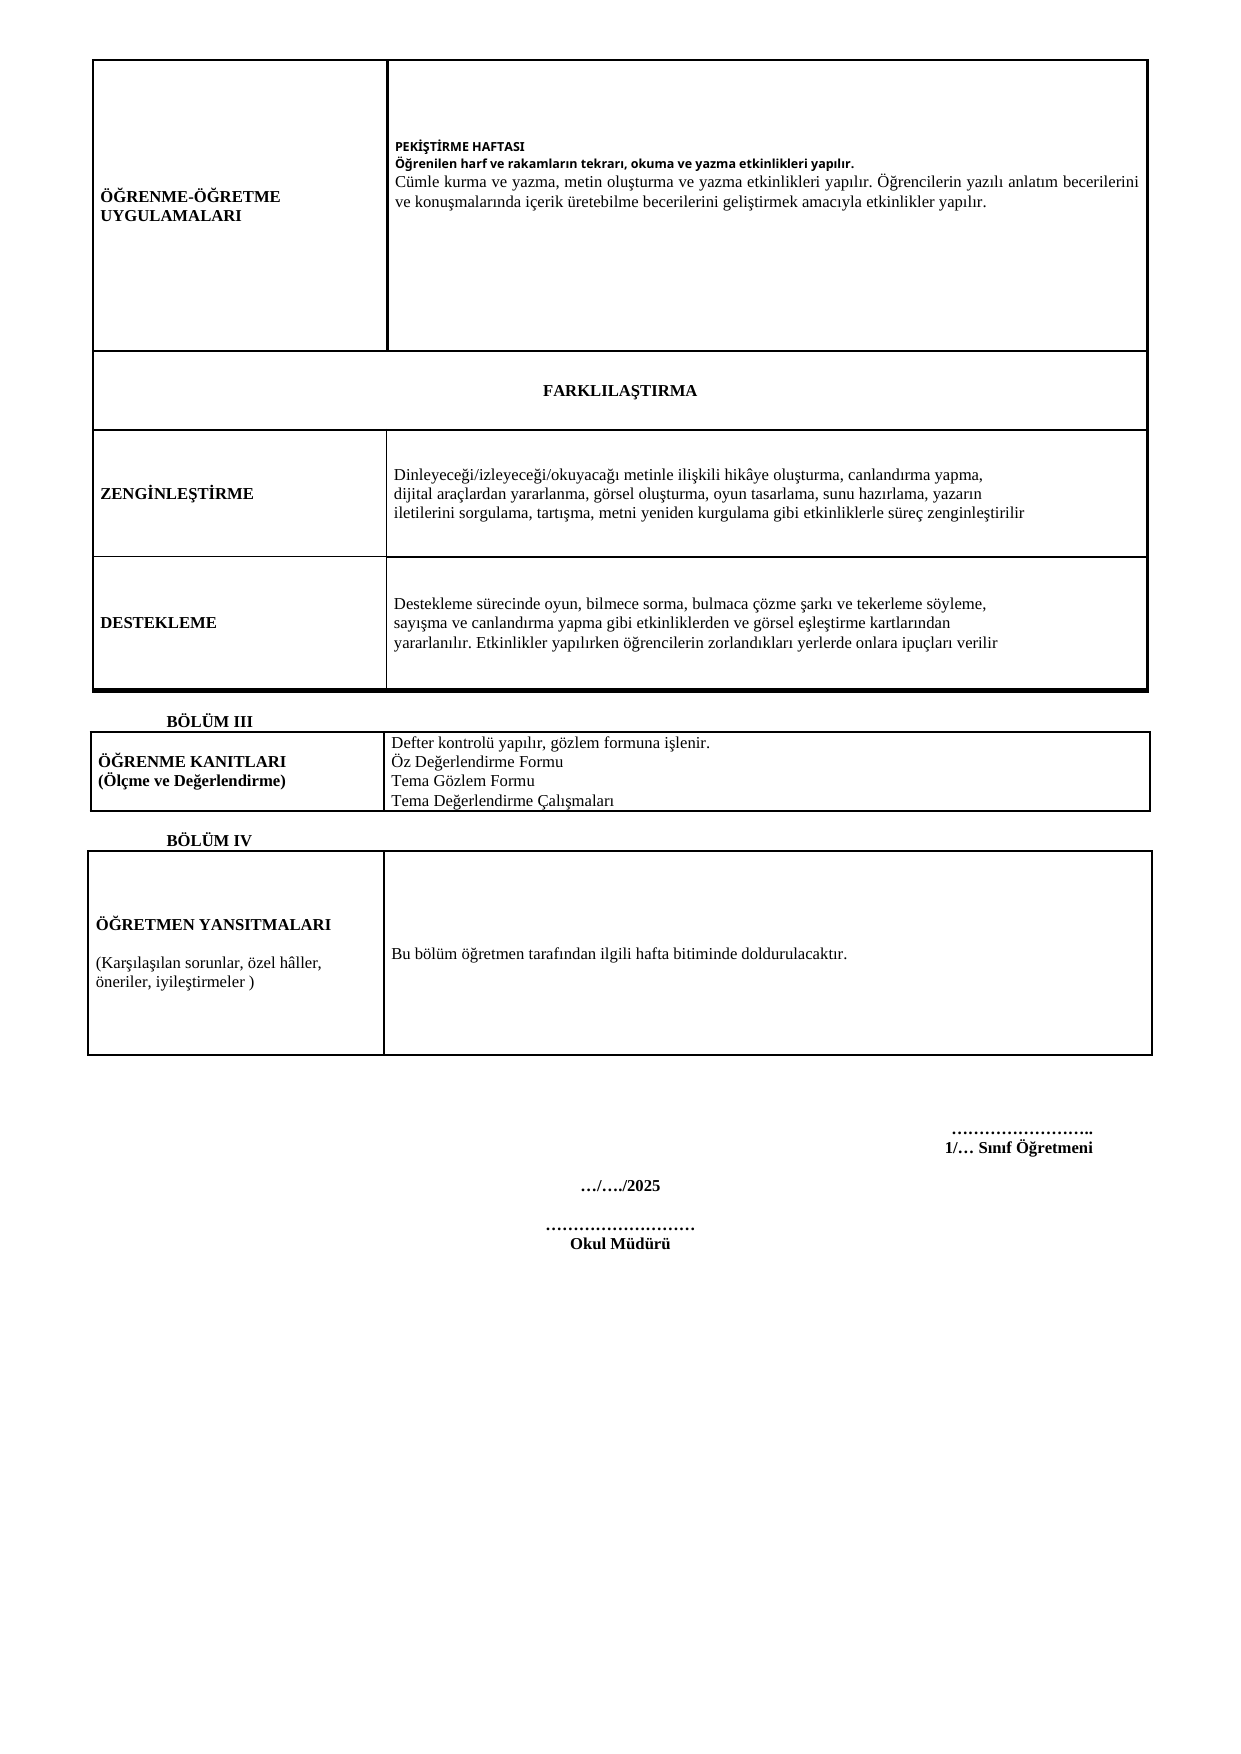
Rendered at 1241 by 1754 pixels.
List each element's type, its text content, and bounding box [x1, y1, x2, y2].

table_cell Destekleme sürecinde oyun, bilmece sorma, bulmaca çözme şarkı ve tekerleme söyleme, sayışma ve canlandırma yapma gibi etkinliklerden ve görsel eşleştirme kartlarından yararlanılır. Etkinlikler yapılırken öğrencilerin zorlandıkları yerlerde onlara ipuçları verilir [387, 558, 1146, 688]
text 1/… Sınıf Öğretmeni [148, 1138, 1093, 1157]
table_header Defter kontrolü yapılır, gözlem formuna işlenir. Öz Değerlendirme Formu Tema Gözlem Formu Tema Değerlendirme Çalışmaları [385, 733, 1149, 809]
table_cell PEKİŞTİRME HAFTASI Öğrenilen harf ve rakamların tekrarı, okuma ve yazma etkinlikleri yapılır. Cümle kurma ve yazma, metin oluşturma ve yazma etkinlikleri yapılır. Öğrencilerin yazılı anlatım becerilerini ve konuşmalarında içerik üretebilme becerilerini geliştirmek amacıyla etkinlikler yapılır. [389, 61, 1146, 350]
table_cell ÖĞRENME-ÖĞRETME UYGULAMALARI [94, 61, 386, 350]
table_cell Dinleyeceği/izleyeceği/okuyacağı metinle ilişkili hikâye oluşturma, canlandırma yapma, dijital araçlardan yararlanma, görsel oluşturma, oyun tasarlama, sunu hazırlama, yazarın iletilerini sorgulama, tartışma, metni yeniden kurgulama gibi etkinliklerle süreç zenginleştirilir [387, 431, 1146, 556]
table_cell FARKLILAŞTIRMA [94, 352, 1146, 429]
table_header ÖĞRETMEN YANSITMALARI (Karşılaşılan sorunlar, özel hâller, öneriler, iyileştirmeler ) [89, 852, 383, 1054]
text ……………………… [148, 1214, 1093, 1233]
text Okul Müdürü [148, 1233, 1093, 1253]
table_header Bu bölüm öğretmen tarafından ilgili hafta bitiminde doldurulacaktır. [385, 852, 1151, 1054]
table_header ÖĞRENME KANITLARI (Ölçme ve Değerlendirme) [92, 733, 383, 809]
text …/…./2025 [148, 1176, 1093, 1195]
table_cell DESTEKLEME [94, 557, 386, 688]
subtitle BÖLÜM IV [148, 831, 1093, 850]
text …………………….. [148, 1118, 1093, 1138]
table_cell ZENGİNLEŞTİRME [94, 431, 386, 556]
subtitle BÖLÜM III [148, 712, 1093, 731]
